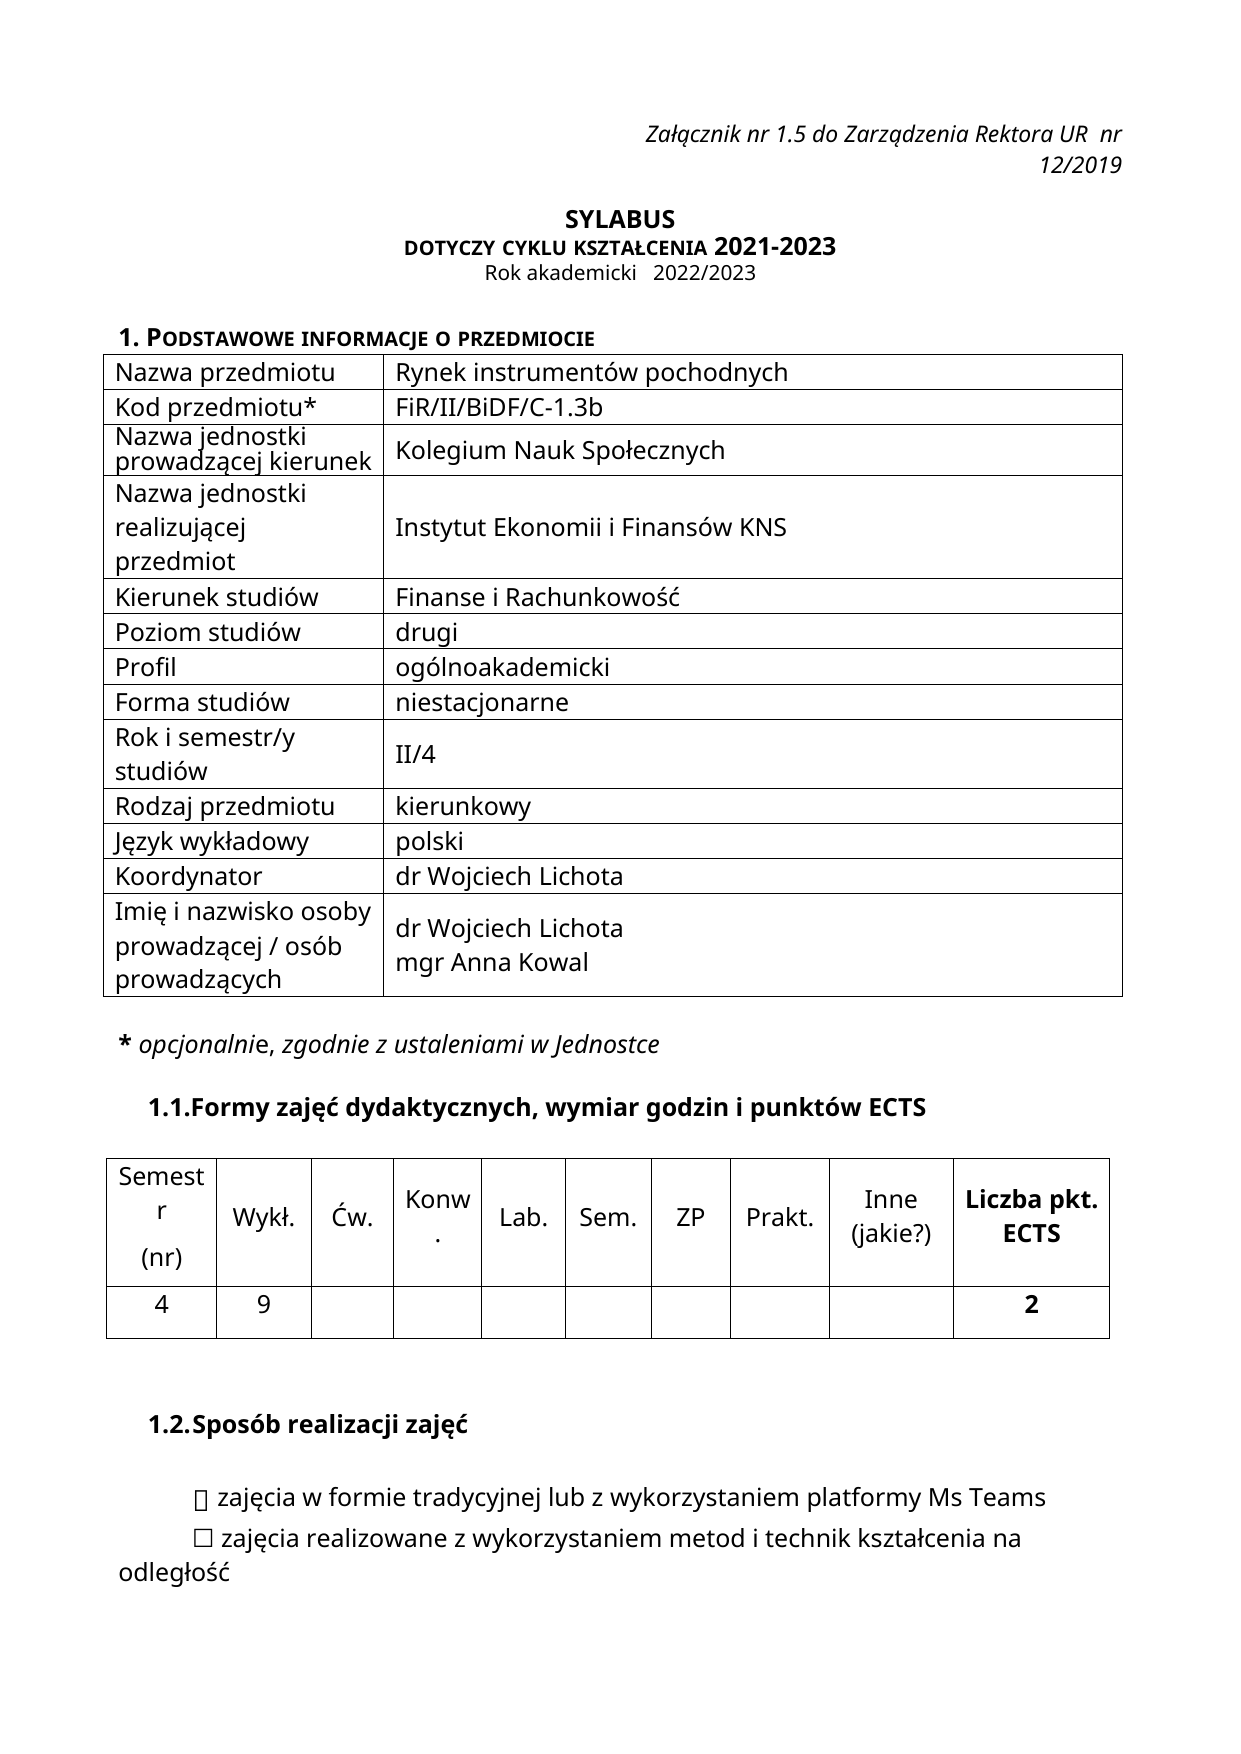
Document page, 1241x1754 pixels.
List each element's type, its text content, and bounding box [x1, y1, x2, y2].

table_header Ćw. [312, 1159, 393, 1286]
text ☐ zajęcia realizowane z wykorzystaniem metod i technik kształcenia na odległość [118, 1520, 1122, 1588]
table_header Nazwa przedmiotu [104, 355, 383, 389]
table_header Rynek instrumentów pochodnych [384, 355, 1122, 389]
table_cell [652, 1287, 730, 1338]
text dotyczy cyklu kształcenia 2021-2023 [118, 236, 1122, 261]
table_cell Instytut Ekonomii i Finansów KNS [384, 476, 1122, 578]
table_cell [482, 1287, 565, 1338]
table_cell Nazwa jednostki prowadzącej kierunek [104, 425, 383, 475]
table_cell Rodzaj przedmiotu [104, 789, 383, 823]
table_cell Forma studiów [104, 685, 383, 718]
table_cell dr Wojciech Lichota mgr Anna Kowal [384, 894, 1122, 996]
table_cell Profil [104, 649, 383, 683]
table_cell dr Wojciech Lichota [384, 859, 1122, 893]
table_cell Kod przedmiotu* [104, 390, 383, 424]
table_cell niestacjonarne [384, 685, 1122, 718]
text Załącznik nr 1.5 do Zarządzenia Rektora UR nr 12/2019 [118, 118, 1122, 181]
table_header Wykł. [217, 1159, 311, 1286]
table_cell Poziom studiów [104, 614, 383, 648]
text * opcjonalnie, zgodnie z ustaleniami w Jednostce [118, 1026, 1122, 1061]
table_header Lab. [482, 1159, 565, 1286]
table_header Liczba pkt. ECTS [954, 1159, 1109, 1286]
text 1.1.Formy zajęć dydaktycznych, wymiar godzin i punktów ECTS [148, 1090, 1122, 1124]
table_cell [394, 1287, 481, 1338]
text  zajęcia w formie tradycyjnej lub z wykorzystaniem platformy Ms Teams [192, 1475, 1122, 1520]
table_cell Kierunek studiów [104, 579, 383, 613]
table_cell polski [384, 824, 1122, 858]
table_cell 9 [217, 1287, 311, 1338]
table_cell Finanse i Rachunkowość [384, 579, 1122, 613]
table_cell II/4 [384, 720, 1122, 788]
table_cell [731, 1287, 829, 1338]
table_cell Nazwa jednostki realizującej przedmiot [104, 476, 383, 578]
table_cell FiR/II/BiDF/C-1.3b [384, 390, 1122, 424]
table_cell Imię i nazwisko osoby prowadzącej / osób prowadzących [104, 894, 383, 996]
table_cell drugi [384, 614, 1122, 648]
table_header Semestr (nr) [107, 1159, 216, 1286]
text 1. Podstawowe informacje o przedmiocie [118, 319, 1122, 354]
table_cell [830, 1287, 953, 1338]
table_cell Język wykładowy [104, 824, 383, 858]
table_cell kierunkowy [384, 789, 1122, 823]
table_cell Koordynator [104, 859, 383, 893]
text Rok akademicki 2022/2023 [118, 261, 1122, 286]
table_header ZP [652, 1159, 730, 1286]
table_header Inne (jakie?) [830, 1159, 953, 1286]
table_cell ogólnoakademicki [384, 649, 1122, 683]
table_header Konw. [394, 1159, 481, 1286]
text SYLABUS [118, 201, 1122, 236]
table_cell [566, 1287, 651, 1338]
text 1.2. Sposób realizacji zajęć [148, 1407, 1122, 1441]
table_cell Kolegium Nauk Społecznych [384, 425, 1122, 475]
table_cell [312, 1287, 393, 1338]
table_header Sem. [566, 1159, 651, 1286]
table_header Prakt. [731, 1159, 829, 1286]
table_cell 2 [954, 1287, 1109, 1338]
table_cell 4 [107, 1287, 216, 1338]
table_cell Rok i semestr/y studiów [104, 720, 383, 788]
